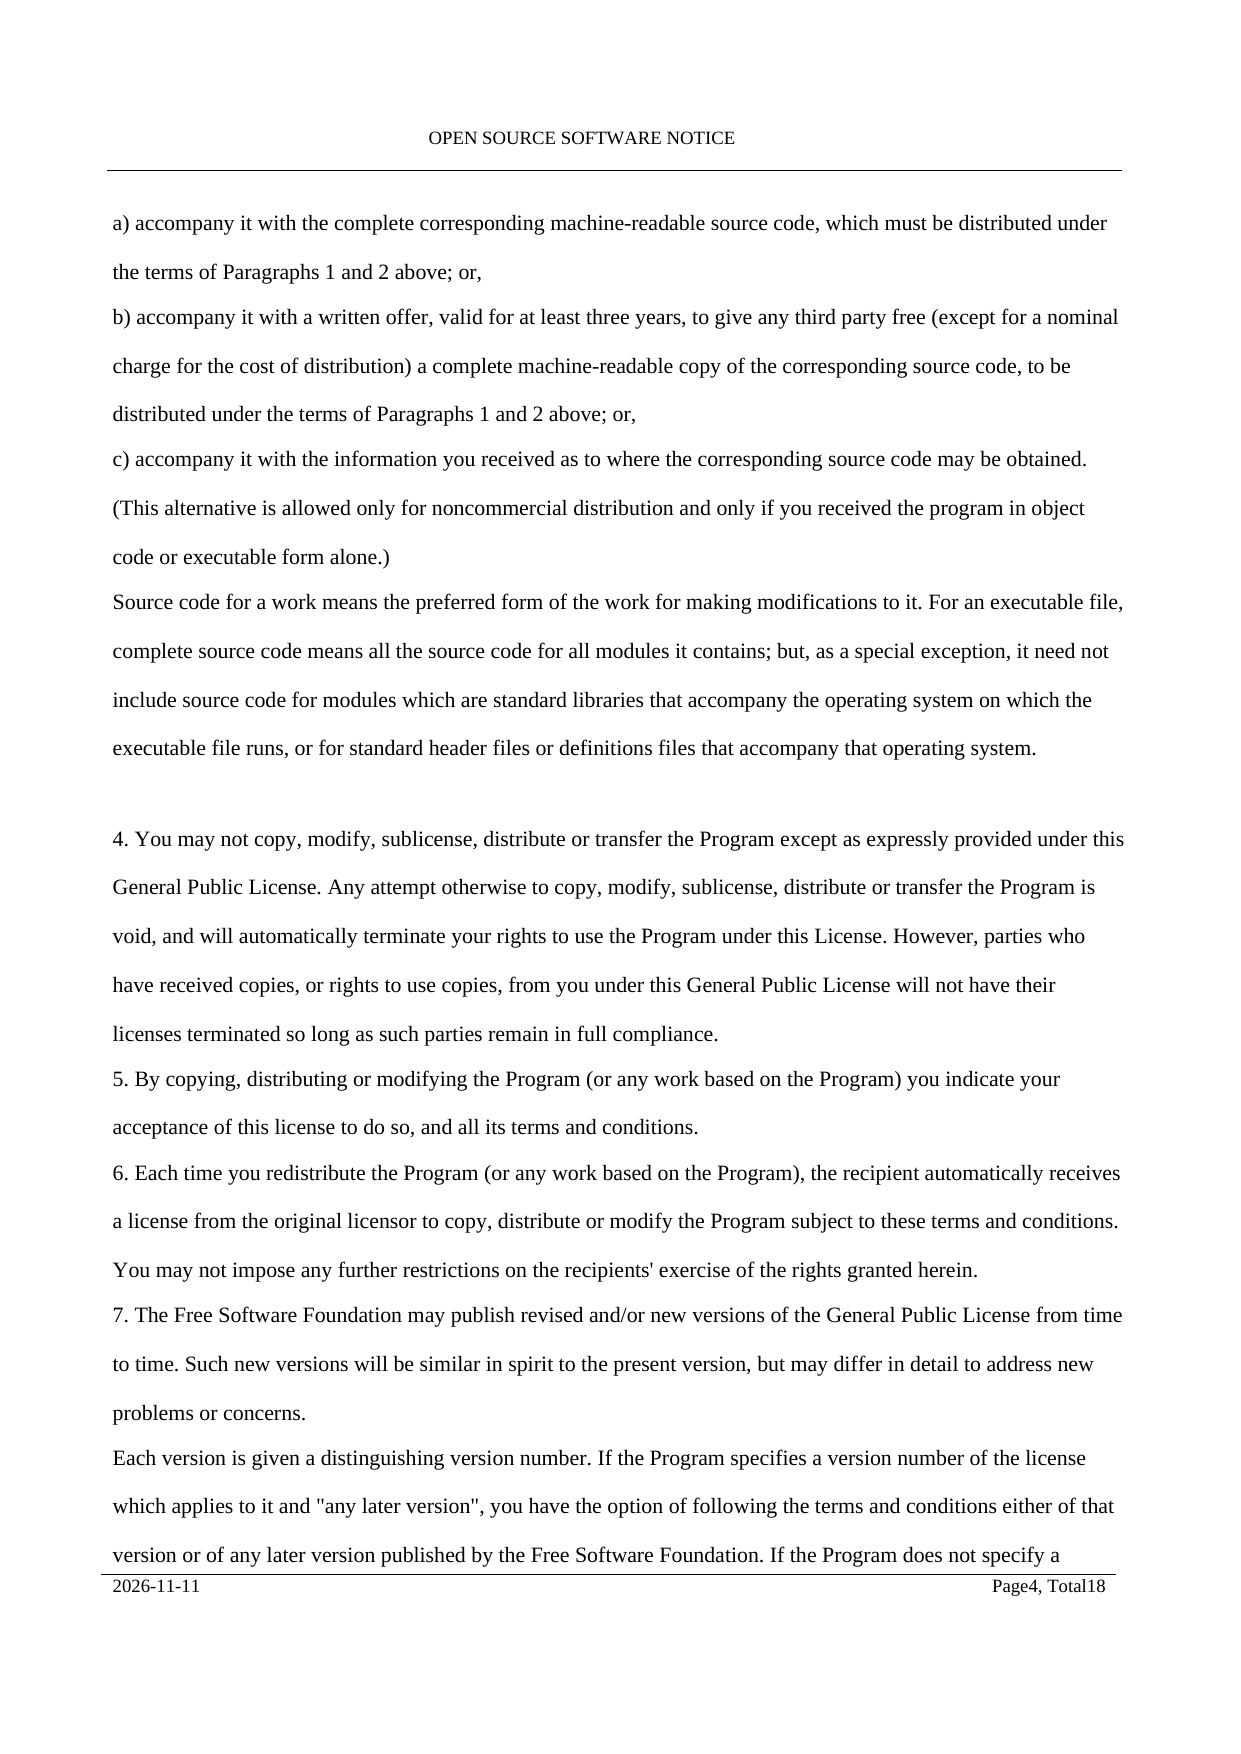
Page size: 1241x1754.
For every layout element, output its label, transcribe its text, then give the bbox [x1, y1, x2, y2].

text 5. By copying, distributing or modifying the Program (or any work based on the Program) you indicate your acceptance of this license to do so, and all its terms and conditions. [112, 1062, 1128, 1143]
text 6. Each time you redistribute the Program (or any work based on the Program), the recipient automatically receives a license from the original licensor to copy, distribute or modify the Program subject to these terms and conditions. You may not impose any further restrictions on the recipients' exercise of the rights granted herein. [112, 1156, 1128, 1286]
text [112, 1441, 1128, 1571]
text Source code for a work means the preferred form of the work for making modifications to it. For an executable file, complete source code means all the source code for all modules it contains; but, as a special exception, it need not include source code for modules which are standard libraries that accompany the operating system on which the executable file runs, or for standard header files or definitions files that accompany that operating system. [112, 585, 1128, 764]
text 7. The Free Software Foundation may publish revised and/or new versions of the General Public License from time to time. Such new versions will be similar in spirit to the present version, but may differ in detail to address new problems or concerns. [112, 1298, 1128, 1428]
text 4. You may not copy, modify, sublicense, distribute or transfer the Program except as expressly provided under this General Public License. Any attempt otherwise to copy, modify, sublicense, distribute or transfer the Program is void, and will automatically terminate your rights to use the Program under this License. However, parties who have received copies, or rights to use copies, from you under this General Public License will not have their licenses terminated so long as such parties remain in full compliance. [112, 822, 1128, 1049]
text c) accompany it with the information you received as to where the corresponding source code may be obtained. (This alternative is allowed only for noncommercial distribution and only if you received the program in object code or executable form alone.) [112, 443, 1128, 573]
text b) accompany it with a written offer, valid for at least three years, to give any third party free (except for a nominal charge for the cost of distribution) a complete machine-readable copy of the corresponding source code, to be distributed under the terms of Paragraphs 1 and 2 above; or, [112, 300, 1128, 430]
text a) accompany it with the complete corresponding machine-readable source code, which must be distributed under the terms of Paragraphs 1 and 2 above; or, [112, 206, 1128, 288]
